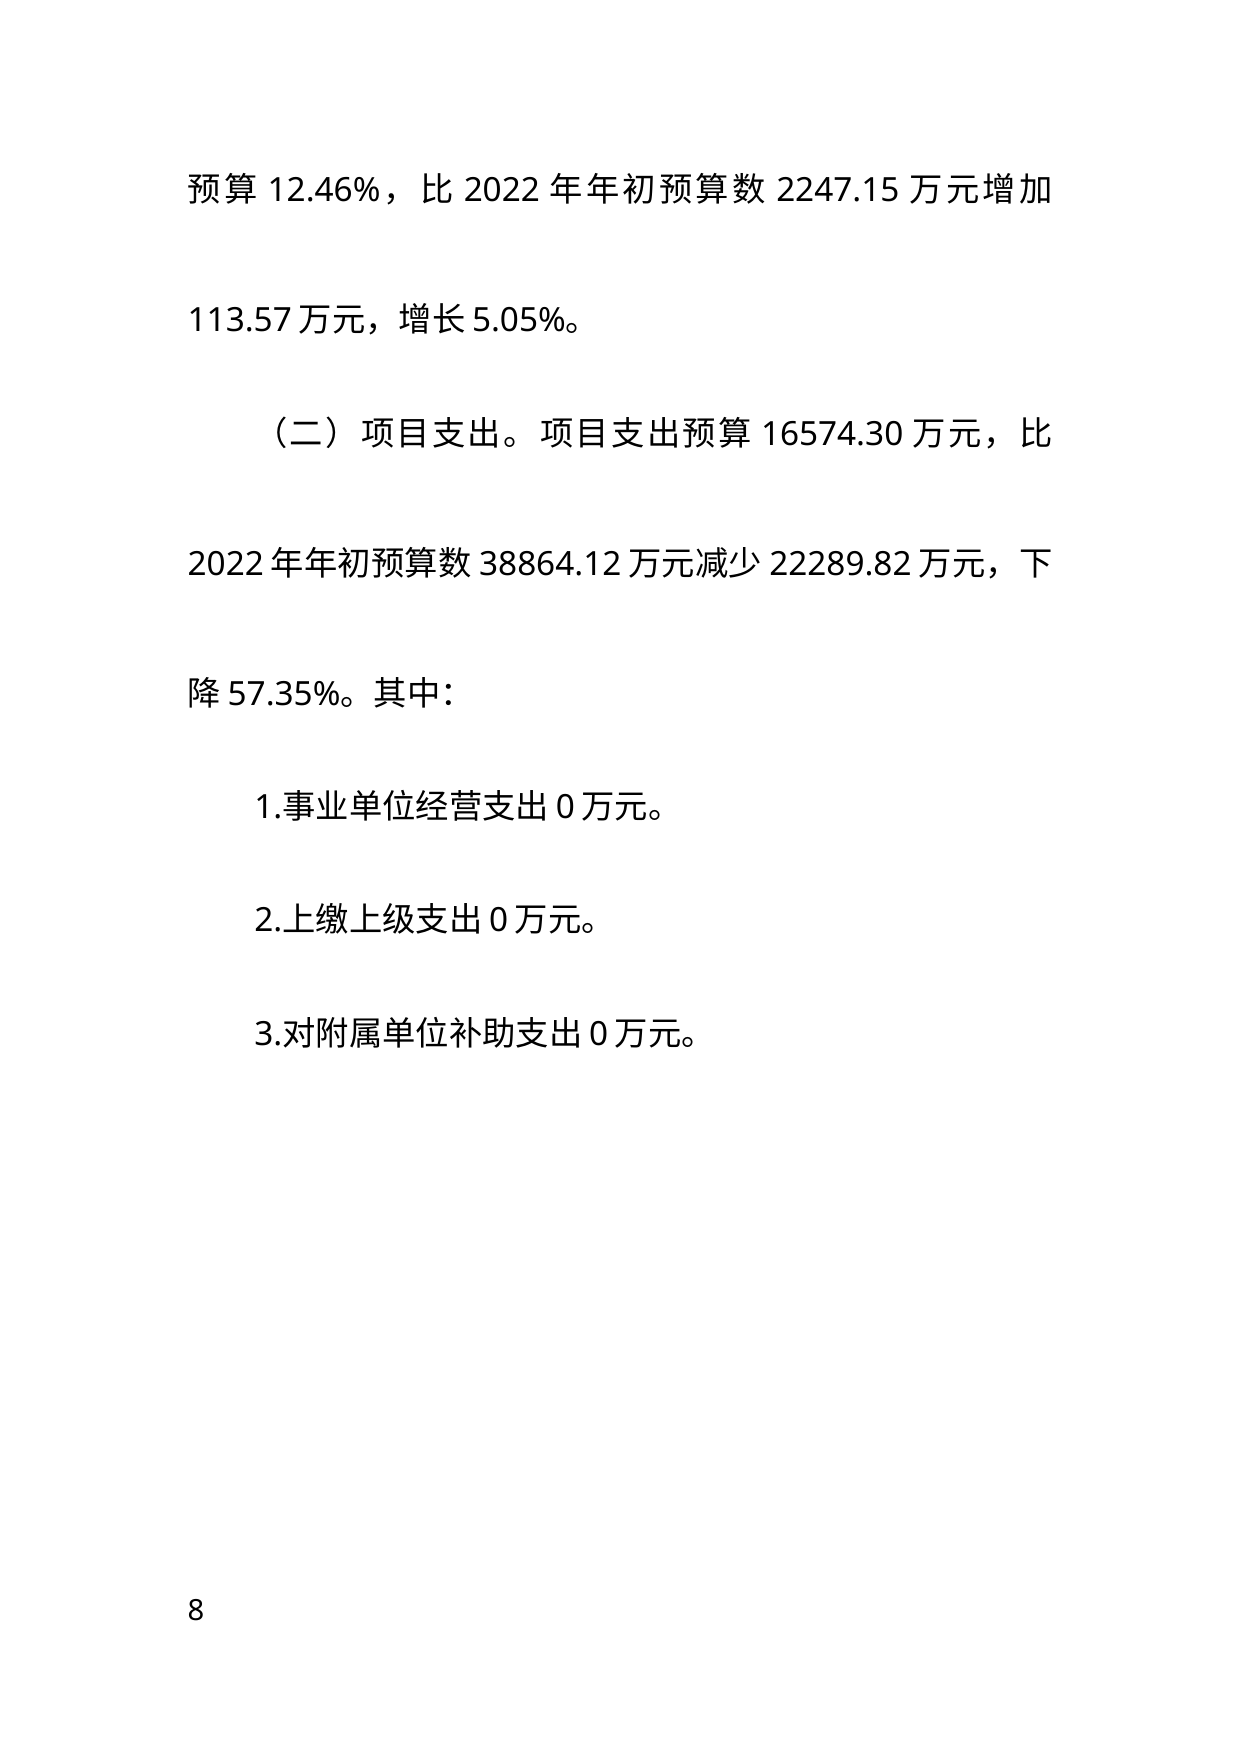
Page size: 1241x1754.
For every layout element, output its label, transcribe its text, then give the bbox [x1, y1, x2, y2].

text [187, 155, 1053, 350]
text 1.事业单位经营支出0万元。 [187, 772, 1053, 837]
text 2.上缴上级支出0万元。 [187, 885, 1053, 950]
text 3.对附属单位补助支出0万元。 [187, 998, 1053, 1063]
text （二）项目支出。项目支出预算16574.30万元，比2022年年初预算数38864.12万元减少22289.82万元，下降57.35%。其中： [187, 398, 1053, 723]
